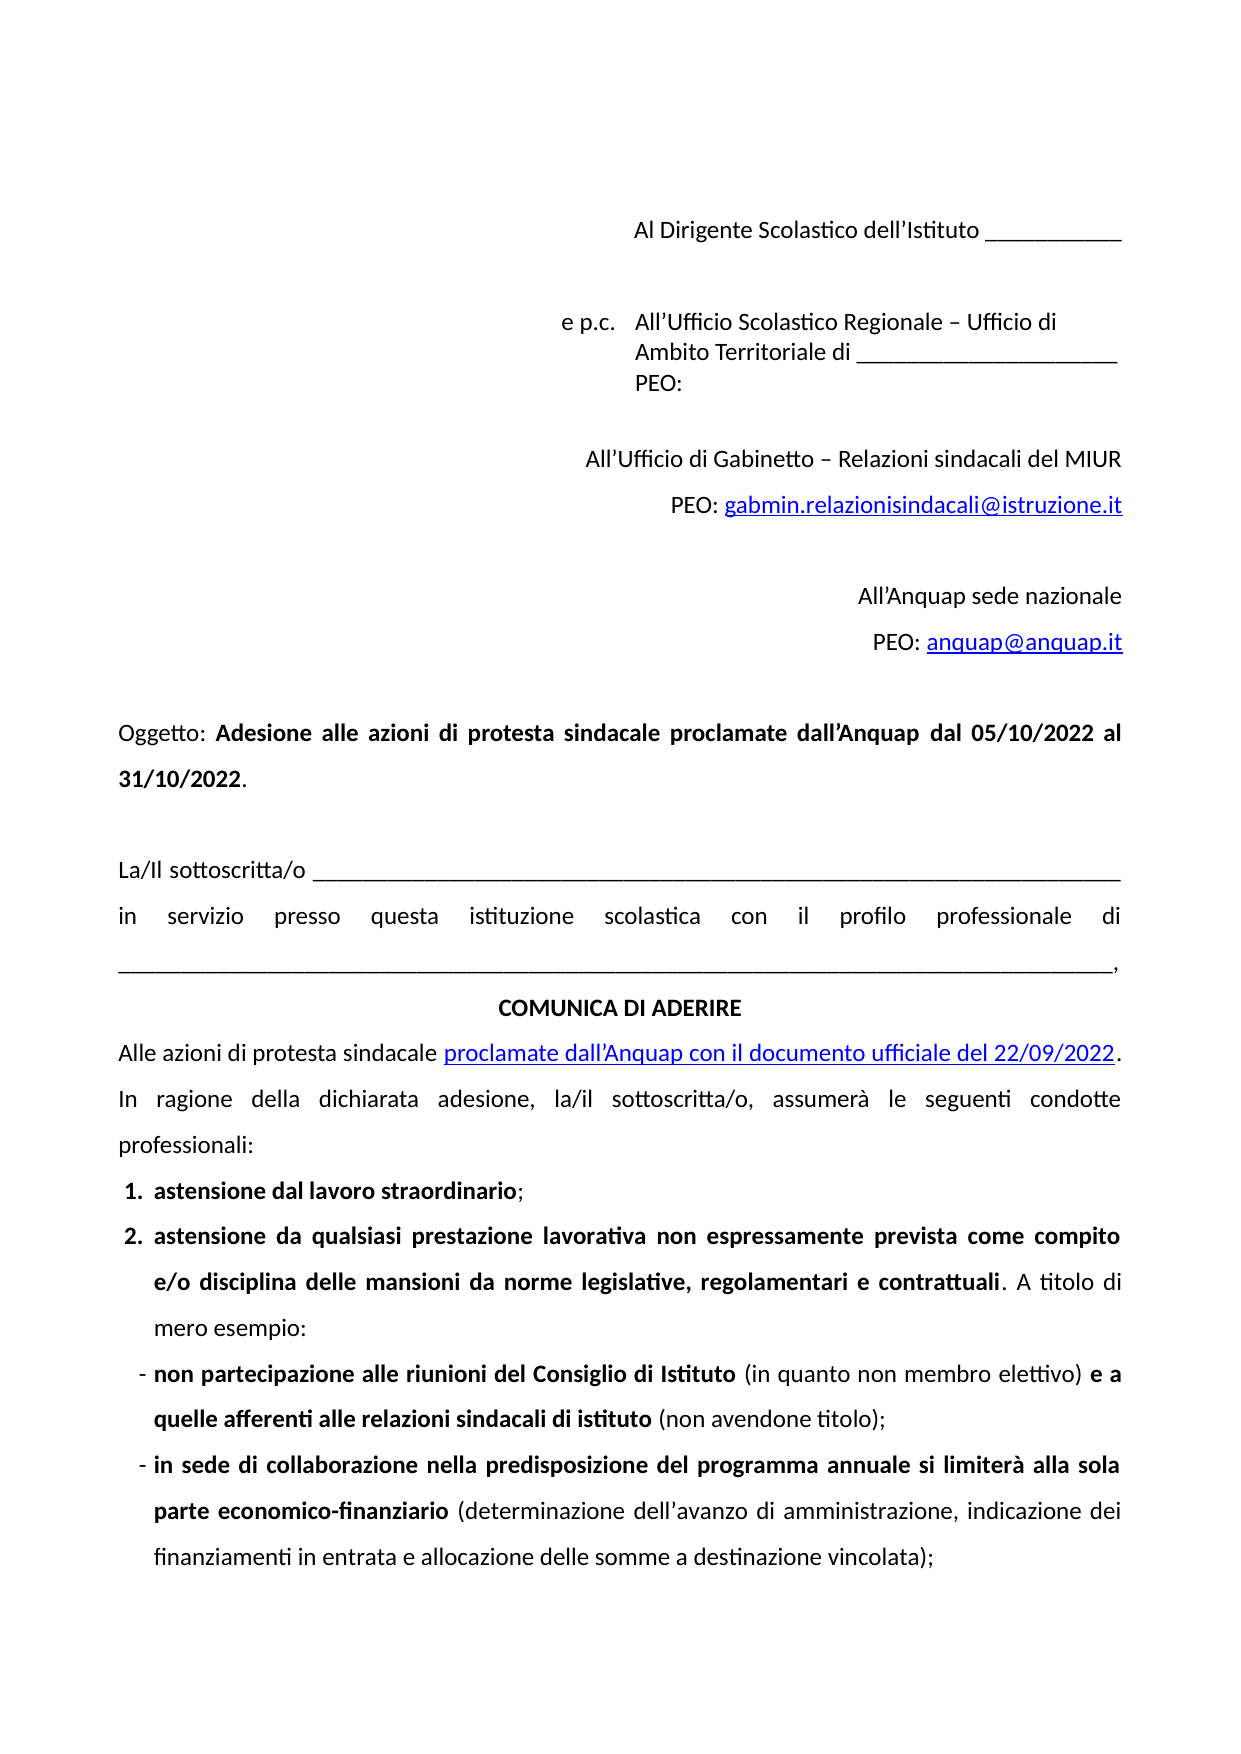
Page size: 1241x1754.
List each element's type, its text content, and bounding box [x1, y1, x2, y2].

text e p.c. All’Ufficio Scolastico Regionale – Ufficio di [561, 306, 1122, 336]
list in sede di collaborazione nella predisposizione del programma annuale si limiterà alla sola parte economico-finanziario (determinazione dell’avanzo di amministrazione, indicazione dei finanziamenti in entrata e allocazione delle somme a destinazione vincolata); [139, 1449, 1122, 1571]
text PEO: [561, 367, 1122, 397]
text COMUNICA DI ADERIRE [118, 992, 1122, 1022]
text Ambito Territoriale di _____________________ [635, 336, 1122, 367]
text PEO: anquap@anquap.it [118, 626, 1122, 657]
text La/Il sottoscritta/o _________________________________________________________________ in servizio presso questa istituzione scolastica con il profilo professionale di ________________________________________________________________________________, [118, 855, 1122, 977]
text All’Ufficio di Gabinetto – Relazioni sindacali del MIUR [266, 443, 1122, 474]
list astensione da qualsiasi prestazione lavorativa non espressamente prevista come compito e/o disciplina delle mansioni da norme legislative, regolamentari e contrattuali. A titolo di mero esempio: [124, 1221, 1122, 1342]
text PEO: gabmin.relazionisindacali@istruzione.it [118, 489, 1122, 519]
list non partecipazione alle riunioni del Consiglio di Istituto (in quanto non membro elettivo) e a quelle afferenti alle relazioni sindacali di istituto (non avendone titolo); [139, 1358, 1122, 1434]
list astensione dal lavoro straordinario; [124, 1175, 1122, 1205]
text Oggetto: Adesione alle azioni di protesta sindacale proclamate dall’Anquap dal 05/10/2022 al 31/10/2022. [118, 717, 1122, 794]
text Alle azioni di protesta sindacale proclamate dall’Anquap con il documento ufficiale del 22/09/2022. In ragione della dichiarata adesione, la/il sottoscritta/o, assumerà le seguenti condotte professionali: [118, 1038, 1122, 1159]
text All’Anquap sede nazionale [118, 580, 1122, 611]
text Al Dirigente Scolastico dell’Istituto ___________ [118, 214, 1122, 245]
